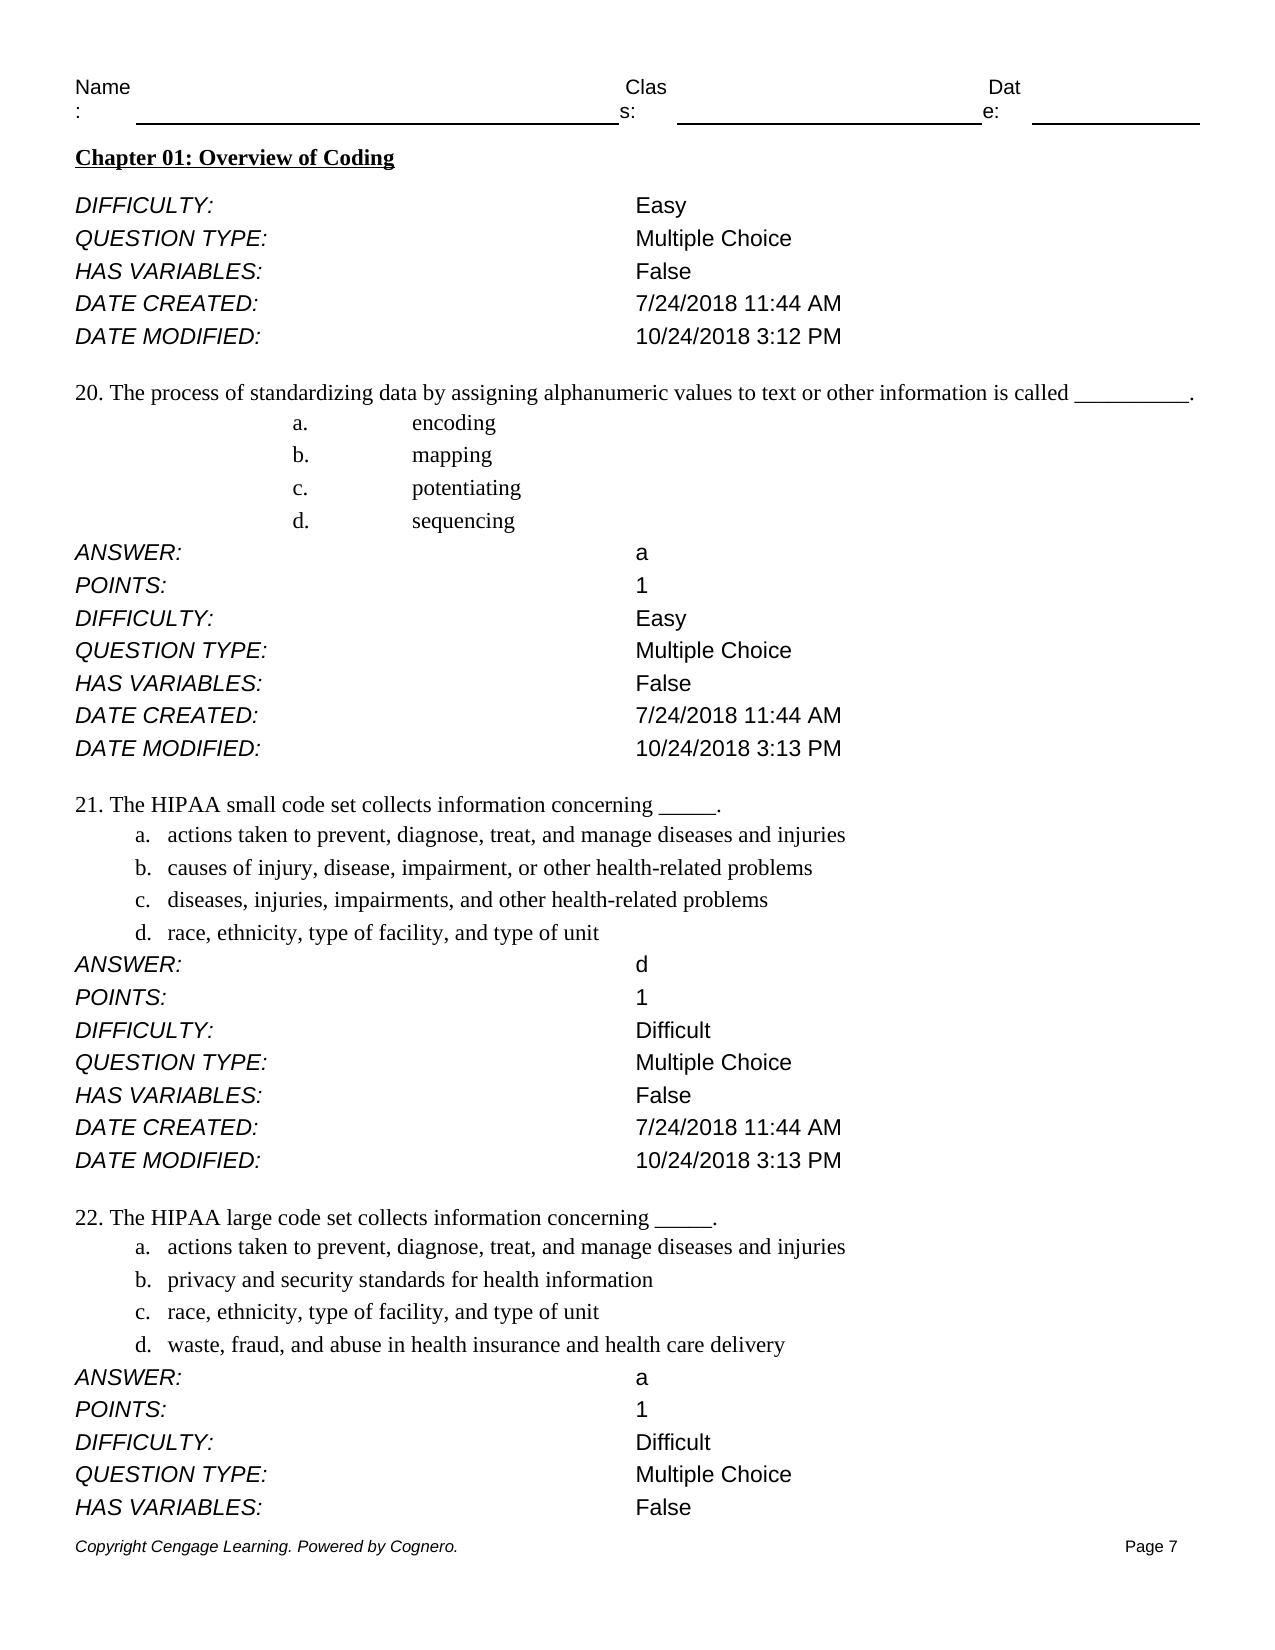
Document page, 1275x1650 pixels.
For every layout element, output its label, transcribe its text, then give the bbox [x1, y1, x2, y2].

table_header 20. The process of standardizing data by assigning alphanumeric values to text or other information is called __________. [75, 379, 1200, 764]
table_header 21. The HIPAA small code set collects information concerning _____. [75, 791, 1200, 1177]
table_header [75, 1204, 1200, 1523]
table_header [75, 189, 1200, 352]
